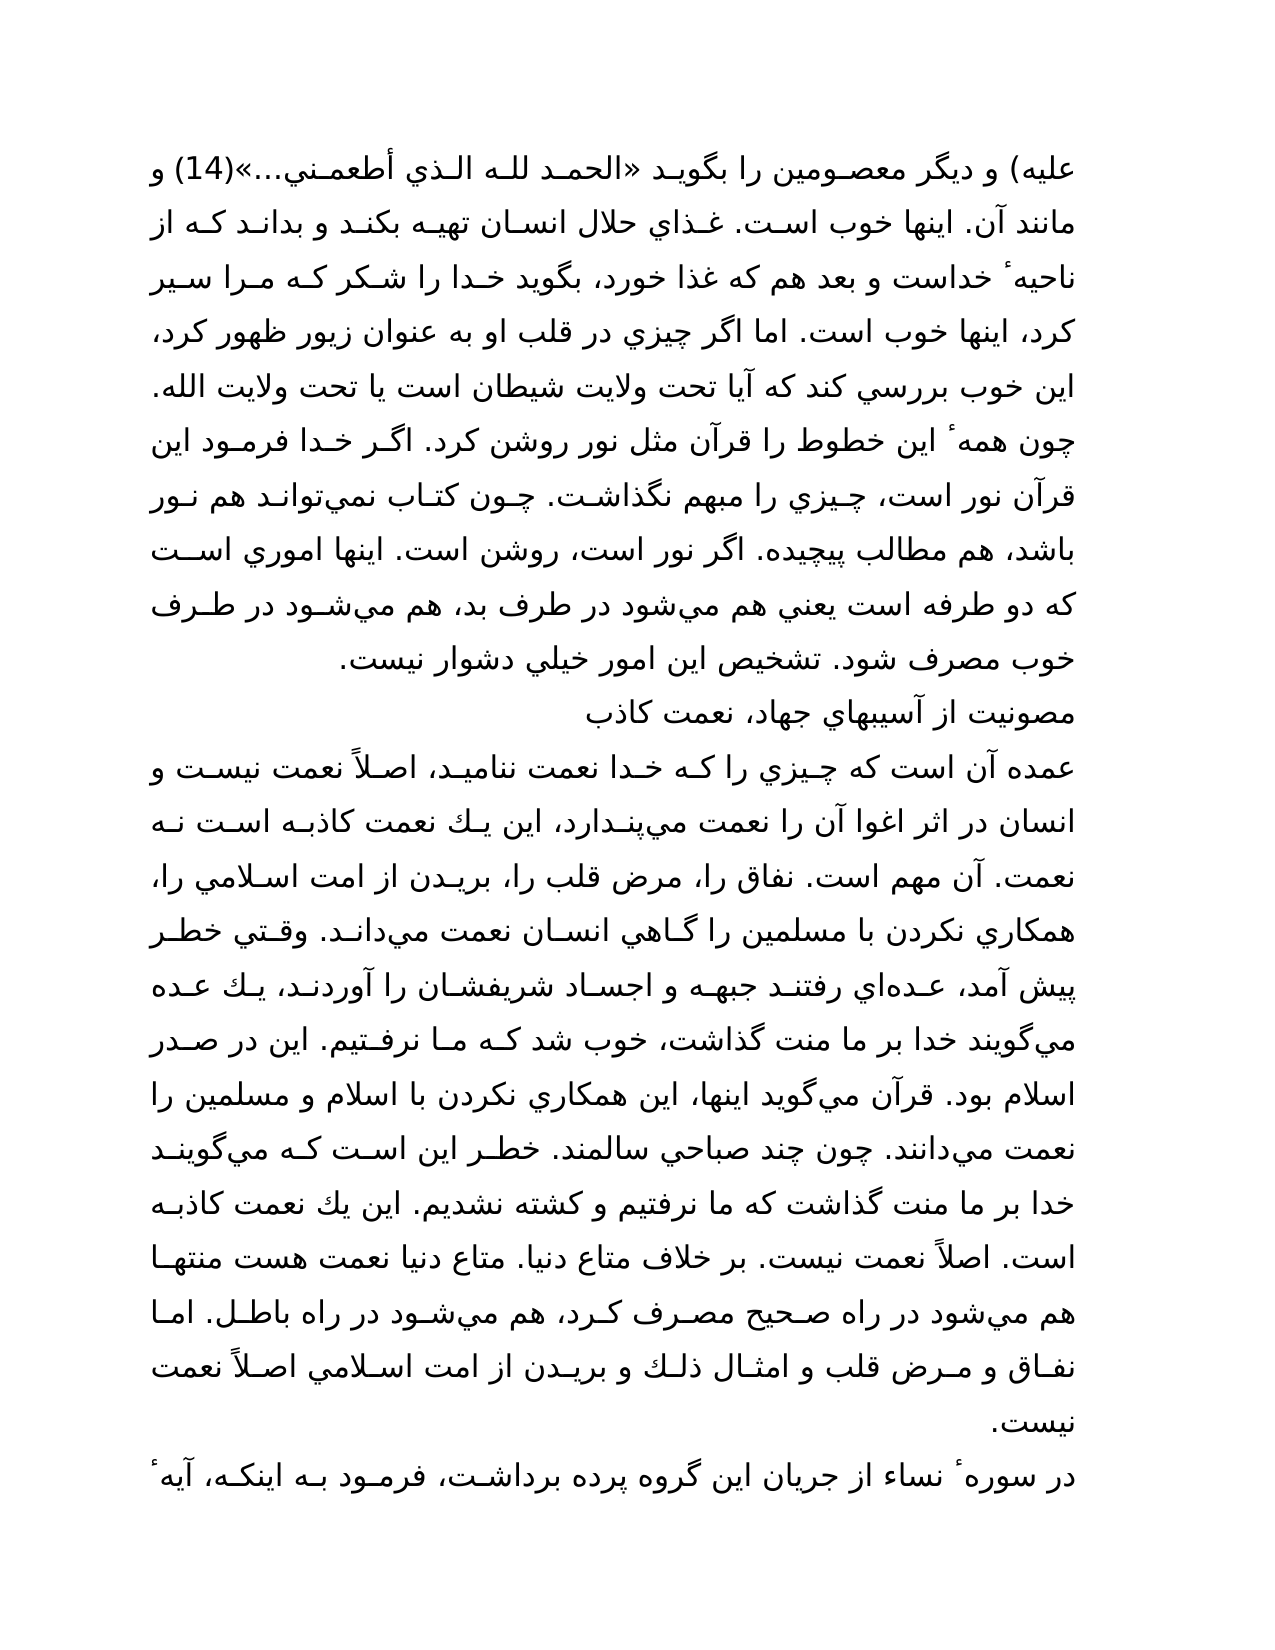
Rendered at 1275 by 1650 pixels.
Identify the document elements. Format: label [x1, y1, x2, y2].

table_header [150, 150, 1076, 1494]
